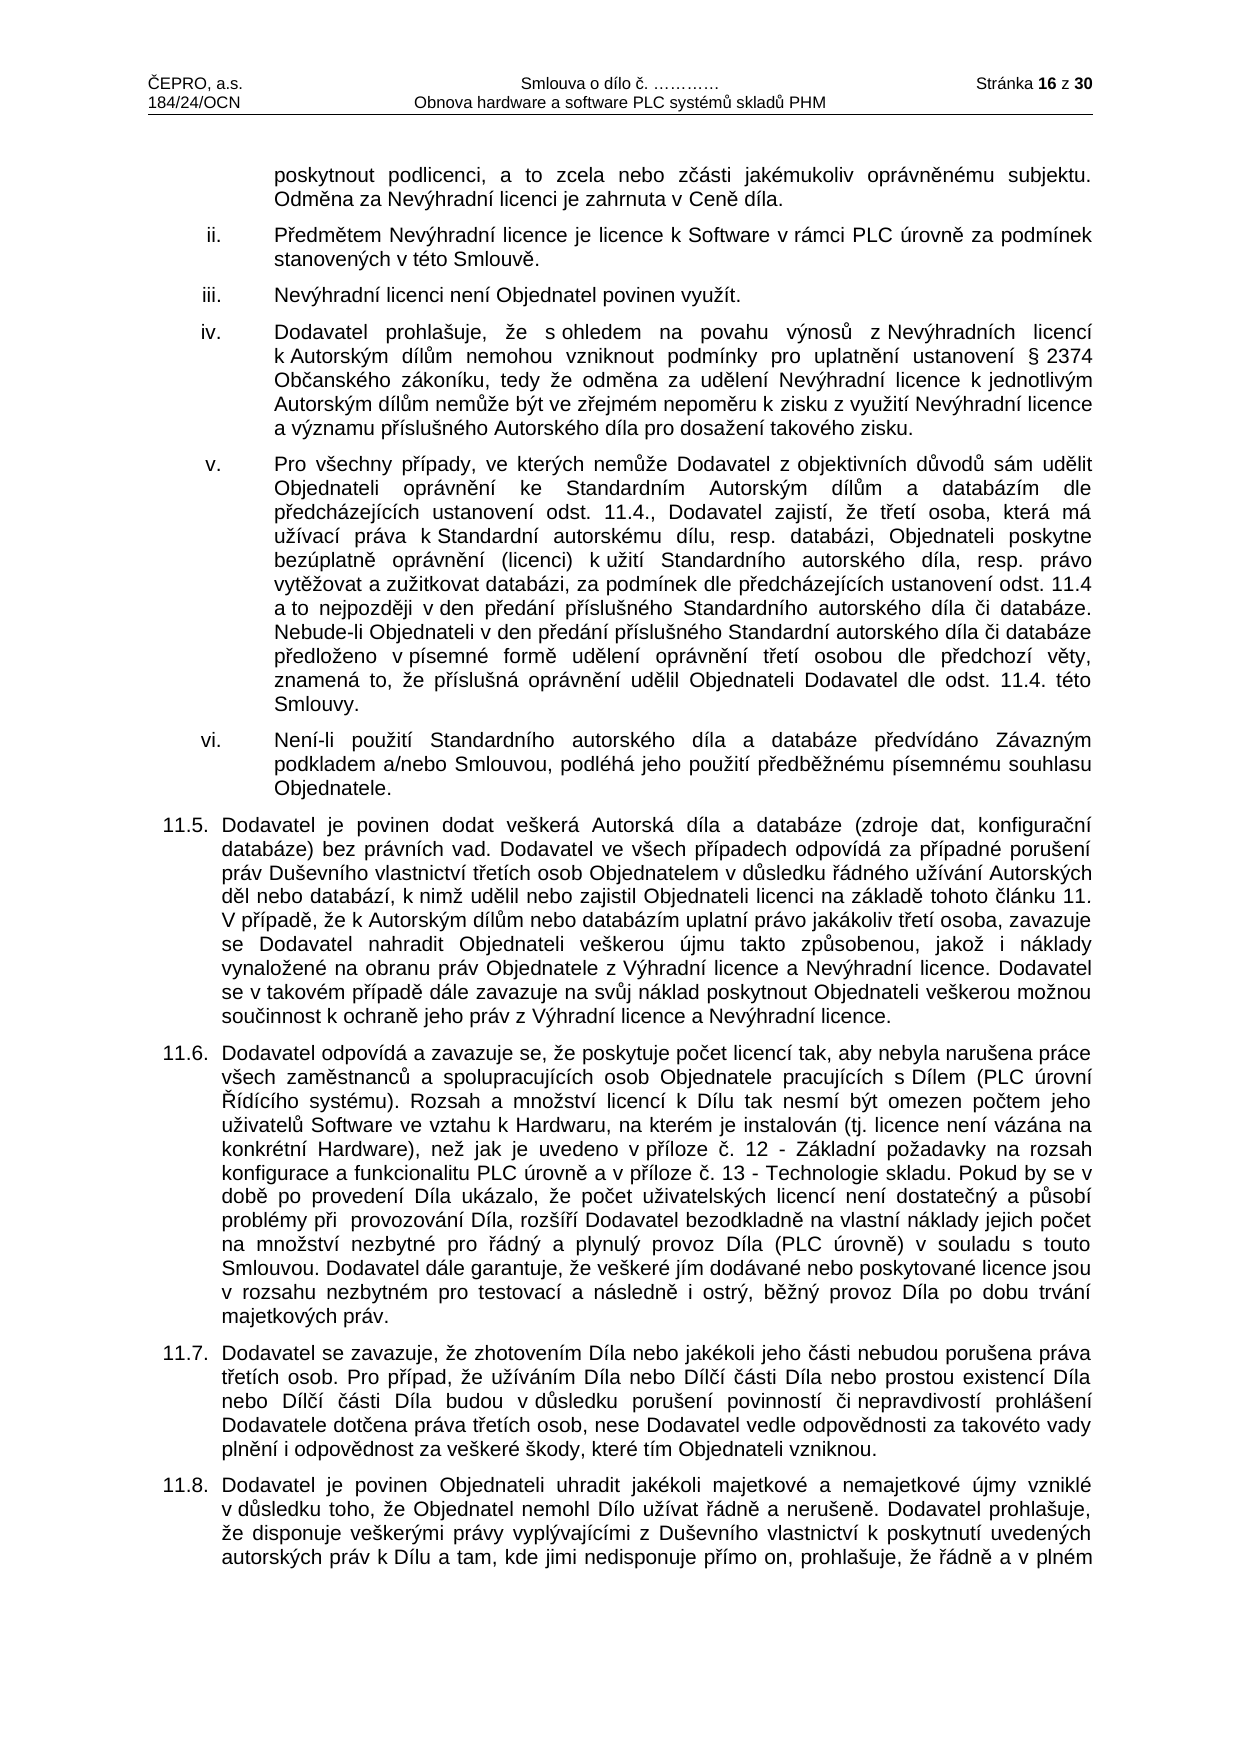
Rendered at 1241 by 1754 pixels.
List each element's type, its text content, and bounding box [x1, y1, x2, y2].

list Není-li použití Standardního autorského díla a databáze předvídáno Závazným podkladem a/nebo Smlouvou, podléhá jeho použití předběžnému písemnému souhlasu Objednatele. [221, 728, 1093, 800]
list Nevýhradní licenci není Objednatel povinen využít. [221, 283, 1093, 307]
list Předmětem Nevýhradní licence je licence k Software v rámci PLC úrovně za podmínek stanovených v této Smlouvě. [221, 223, 1093, 271]
list Dodavatel prohlašuje, že s ohledem na povahu výnosů z Nevýhradních licencí k Autorským dílům nemohou vzniknout podmínky pro uplatnění ustanovení § 2374 Občanského zákoníku, tedy že odměna za udělení Nevýhradní licence k jednotlivým Autorským dílům nemůže být ve zřejmém nepoměru k zisku z využití Nevýhradní licence a významu příslušného Autorského díla pro dosažení takového zisku. [221, 320, 1093, 439]
text Dodavatel se zavazuje, že zhotovením Díla nebo jakékoli jeho části nebudou porušena práva třetích osob. Pro případ, že užíváním Díla nebo Dílčí části Díla nebo prostou existencí Díla nebo Dílčí části Díla budou v důsledku porušení povinností či nepravdivostí prohlášení Dodavatele dotčena práva třetích osob, nese Dodavatel vedle odpovědnosti za takovéto vady plnění i odpovědnost za veškeré škody, které tím Objednateli vzniknou. [162, 1341, 1093, 1460]
text Dodavatel odpovídá a zavazuje se, že poskytuje počet licencí tak, aby nebyla narušena práce všech zaměstnanců a spolupracujících osob Objednatele pracujících s Dílem (PLC úrovní Řídícího systému). Rozsah a množství licencí k Dílu tak nesmí být omezen počtem jeho uživatelů Software ve vztahu k Hardwaru, na kterém je instalován (tj. licence není vázána na konkrétní Hardware), než jak je uvedeno v příloze č. 12 - Základní požadavky na rozsah konfigurace a funkcionalitu PLC úrovně a v příloze č. 13 - Technologie skladu. Pokud by se v době po provedení Díla ukázalo, že počet uživatelských licencí není dostatečný a působí problémy při provozování Díla, rozšíří Dodavatel bezodkladně na vlastní náklady jejich počet na množství nezbytné pro řádný a plynulý provoz Díla (PLC úrovně) v souladu s touto Smlouvou. Dodavatel dále garantuje, že veškeré jím dodávané nebo poskytované licence jsou v rozsahu nezbytném pro testovací a následně i ostrý, běžný provoz Díla po dobu trvání majetkových práv. [162, 1041, 1093, 1328]
text Dodavatel je povinen dodat veškerá Autorská díla a databáze (zdroje dat, konfigurační databáze) bez právních vad. Dodavatel ve všech případech odpovídá za případné porušení práv Duševního vlastnictví třetích osob Objednatelem v důsledku řádného užívání Autorských děl nebo databází, k nimž udělil nebo zajistil Objednateli licenci na základě tohoto článku 11. V případě, že k Autorským dílům nebo databázím uplatní právo jakákoliv třetí osoba, zavazuje se Dodavatel nahradit Objednateli veškerou újmu takto způsobenou, jakož i náklady vynaložené na obranu práv Objednatele z Výhradní licence a Nevýhradní licence. Dodavatel se v takovém případě dále zavazuje na svůj náklad poskytnout Objednateli veškerou možnou součinnost k ochraně jeho práv z Výhradní licence a Nevýhradní licence. [162, 812, 1093, 1028]
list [221, 162, 1093, 210]
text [162, 1473, 1093, 1569]
list Pro všechny případy, ve kterých nemůže Dodavatel z objektivních důvodů sám udělit Objednateli oprávnění ke Standardním Autorským dílům a databázím dle předcházejících ustanovení odst. 11.4., Dodavatel zajistí, že třetí osoba, která má užívací práva k Standardní autorskému dílu, resp. databázi, Objednateli poskytne bezúplatně oprávnění (licenci) k užití Standardního autorského díla, resp. právo vytěžovat a zužitkovat databázi, za podmínek dle předcházejících ustanovení odst. 11.4 a to nejpozději v den předání příslušného Standardního autorského díla či databáze. Nebude-li Objednateli v den předání příslušného Standardní autorského díla či databáze předloženo v písemné formě udělení oprávnění třetí osobou dle předchozí věty, znamená to, že příslušná oprávnění udělil Objednateli Dodavatel dle odst. 11.4. této Smlouvy. [221, 452, 1093, 716]
